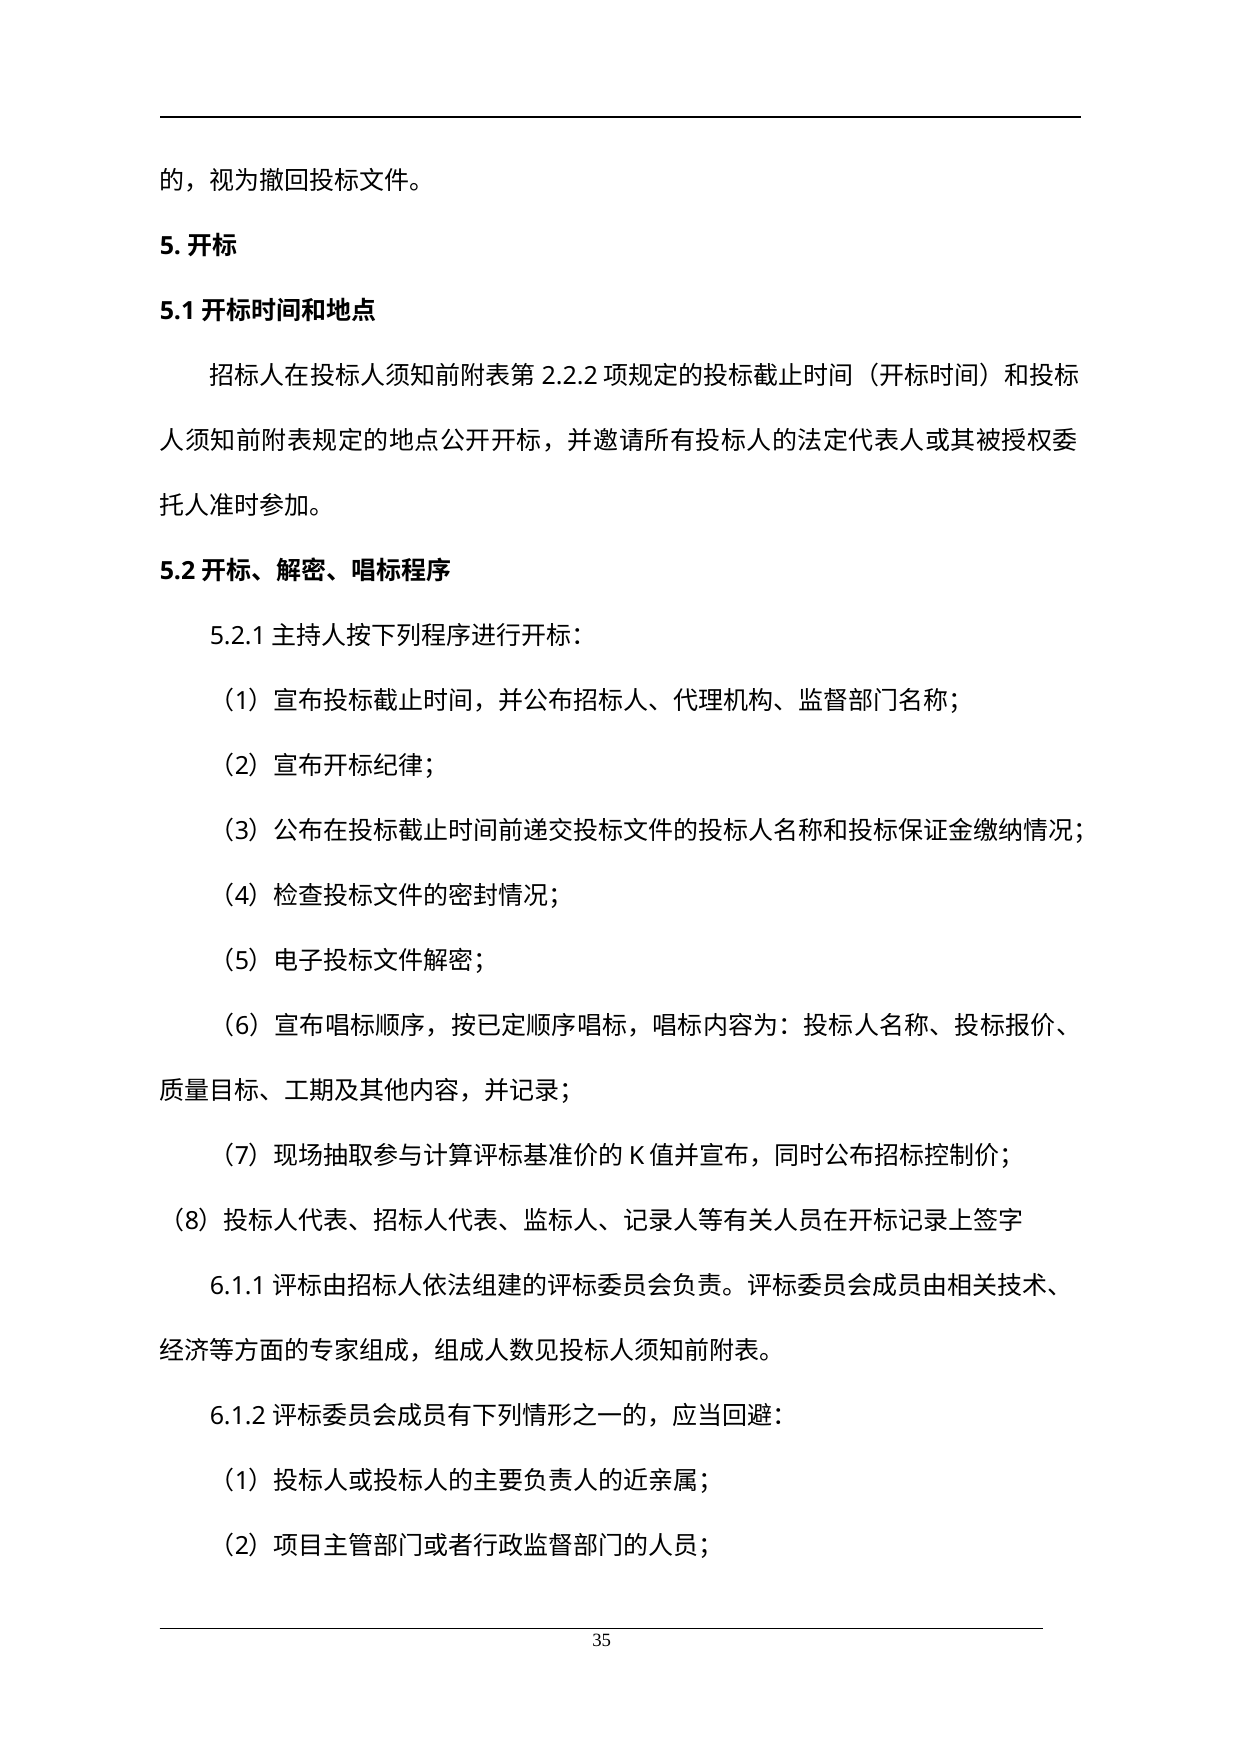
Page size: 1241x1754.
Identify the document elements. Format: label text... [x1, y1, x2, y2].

text （3）公布在投标截止时间前递交投标文件的投标人名称和投标保证金缴纳情况； [159, 796, 1081, 861]
text （2）项目主管部门或者行政监督部门的人员； [159, 1511, 1081, 1576]
text （8）投标人代表、招标人代表、监标人、记录人等有关人员在开标记录上签字 [159, 1186, 1081, 1251]
text （1）宣布投标截止时间，并公布招标人、代理机构、监督部门名称； [159, 666, 1081, 731]
text 6.1.1 评标由招标人依法组建的评标委员会负责。评标委员会成员由相关技术、经济等方面的专家组成，组成人数见投标人须知前附表。 [159, 1251, 1081, 1381]
text （6）宣布唱标顺序，按已定顺序唱标，唱标内容为：投标人名称、投标报价、质量目标、工期及其他内容，并记录； [159, 991, 1081, 1121]
text 5.2.1主持人按下列程序进行开标： [159, 601, 1081, 666]
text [159, 146, 1081, 211]
text 5.1 开标时间和地点 [159, 276, 1081, 341]
text 招标人在投标人须知前附表第2.2.2项规定的投标截止时间（开标时间）和投标人须知前附表规定的地点公开开标，并邀请所有投标人的法定代表人或其被授权委托人准时参加。 [159, 341, 1081, 536]
text 5. 开标 [159, 211, 1081, 276]
text （1）投标人或投标人的主要负责人的近亲属； [159, 1446, 1081, 1511]
text 5.2 开标、解密、唱标程序 [159, 536, 1081, 601]
text （7）现场抽取参与计算评标基准价的K值并宣布，同时公布招标控制价； [159, 1121, 1081, 1186]
text 6.1.2 评标委员会成员有下列情形之一的，应当回避： [159, 1381, 1081, 1446]
text （4）检查投标文件的密封情况； [159, 861, 1081, 926]
text （2）宣布开标纪律； [159, 731, 1081, 796]
text （5）电子投标文件解密； [159, 926, 1081, 991]
